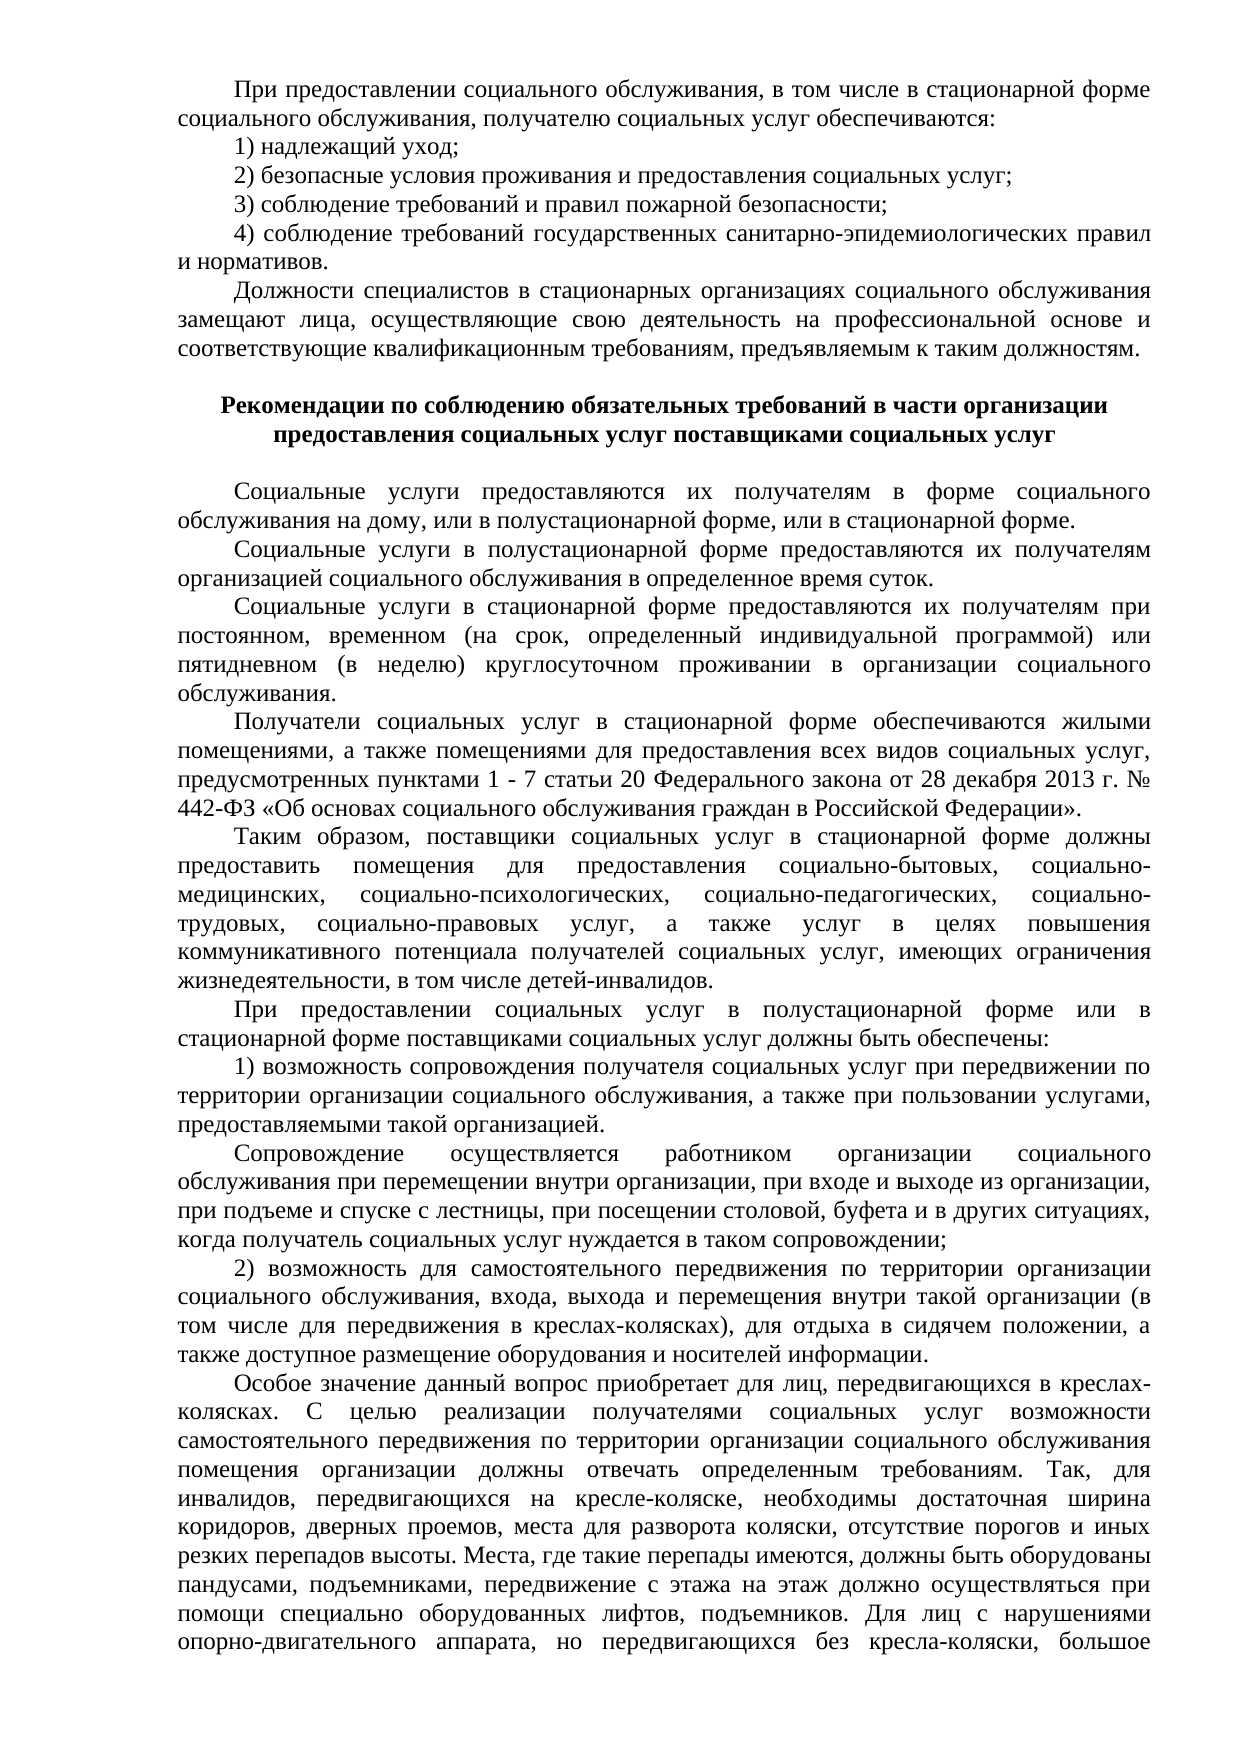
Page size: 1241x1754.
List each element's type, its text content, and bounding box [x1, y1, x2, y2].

text 2) безопасные условия проживания и предоставления социальных услуг; [177, 160, 1152, 189]
text Социальные услуги в полустационарной форме предоставляются их получателям организацией социального обслуживания в определенное время суток. [177, 534, 1152, 591]
title Рекомендации по соблюдению обязательных требований в части организации предоставления социальных услуг поставщиками социальных услуг [177, 390, 1152, 448]
text 2) возможность для самостоятельного передвижения по территории организации социального обслуживания, входа, выхода и перемещения внутри такой организации (в том числе для передвижения в креслах-колясках), для отдыха в сидячем положении, а также доступное размещение оборудования и носителей информации. [177, 1253, 1152, 1368]
text При предоставлении социальных услуг в полустационарной форме или в стационарной форме поставщиками социальных услуг должны быть обеспечены: [177, 994, 1152, 1051]
text 3) соблюдение требований и правил пожарной безопасности; [177, 189, 1152, 218]
text Социальные услуги в стационарной форме предоставляются их получателям при постоянном, временном (на срок, определенный индивидуальной программой) или пятидневном (в неделю) круглосуточном проживании в организации социального обслуживания. [177, 591, 1152, 706]
text Должности специалистов в стационарных организациях социального обслуживания замещают лица, осуществляющие свою деятельность на профессиональной основе и соответствующие квалификационным требованиям, предъявляемым к таким должностям. [177, 275, 1152, 361]
text Сопровождение осуществляется работником организации социального обслуживания при перемещении внутри организации, при входе и выходе из организации, при подъеме и спуске с лестницы, при посещении столовой, буфета и в других ситуациях, когда получатель социальных услуг нуждается в таком сопровождении; [177, 1138, 1152, 1253]
text При предоставлении социального обслуживания, в том числе в стационарной форме социального обслуживания, получателю социальных услуг обеспечиваются: [177, 74, 1152, 131]
text 4) соблюдение требований государственных санитарно-эпидемиологических правил и нормативов. [177, 218, 1152, 275]
text 1) надлежащий уход; [177, 131, 1152, 160]
text Таким образом, поставщики социальных услуг в стационарной форме должны предоставить помещения для предоставления социально-бытовых, социально-медицинских, социально-психологических, социально-педагогических, социально-трудовых, социально-правовых услуг, а также услуг в целях повышения коммуникативного потенциала получателей социальных услуг, имеющих ограничения жизнедеятельности, в том числе детей-инвалидов. [177, 821, 1152, 994]
text Получатели социальных услуг в стационарной форме обеспечиваются жилыми помещениями, а также помещениями для предоставления всех видов социальных услуг, предусмотренных пунктами 1 - 7 статьи 20 Федерального закона от 28 декабря 2013 г. № 442-ФЗ «Об основах социального обслуживания граждан в Российской Федерации». [177, 706, 1152, 821]
text Социальные услуги предоставляются их получателям в форме социального обслуживания на дому, или в полустационарной форме, или в стационарной форме. [177, 476, 1152, 534]
text 1) возможность сопровождения получателя социальных услуг при передвижении по территории организации социального обслуживания, а также при пользовании услугами, предоставляемыми такой организацией. [177, 1051, 1152, 1138]
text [177, 1368, 1152, 1655]
